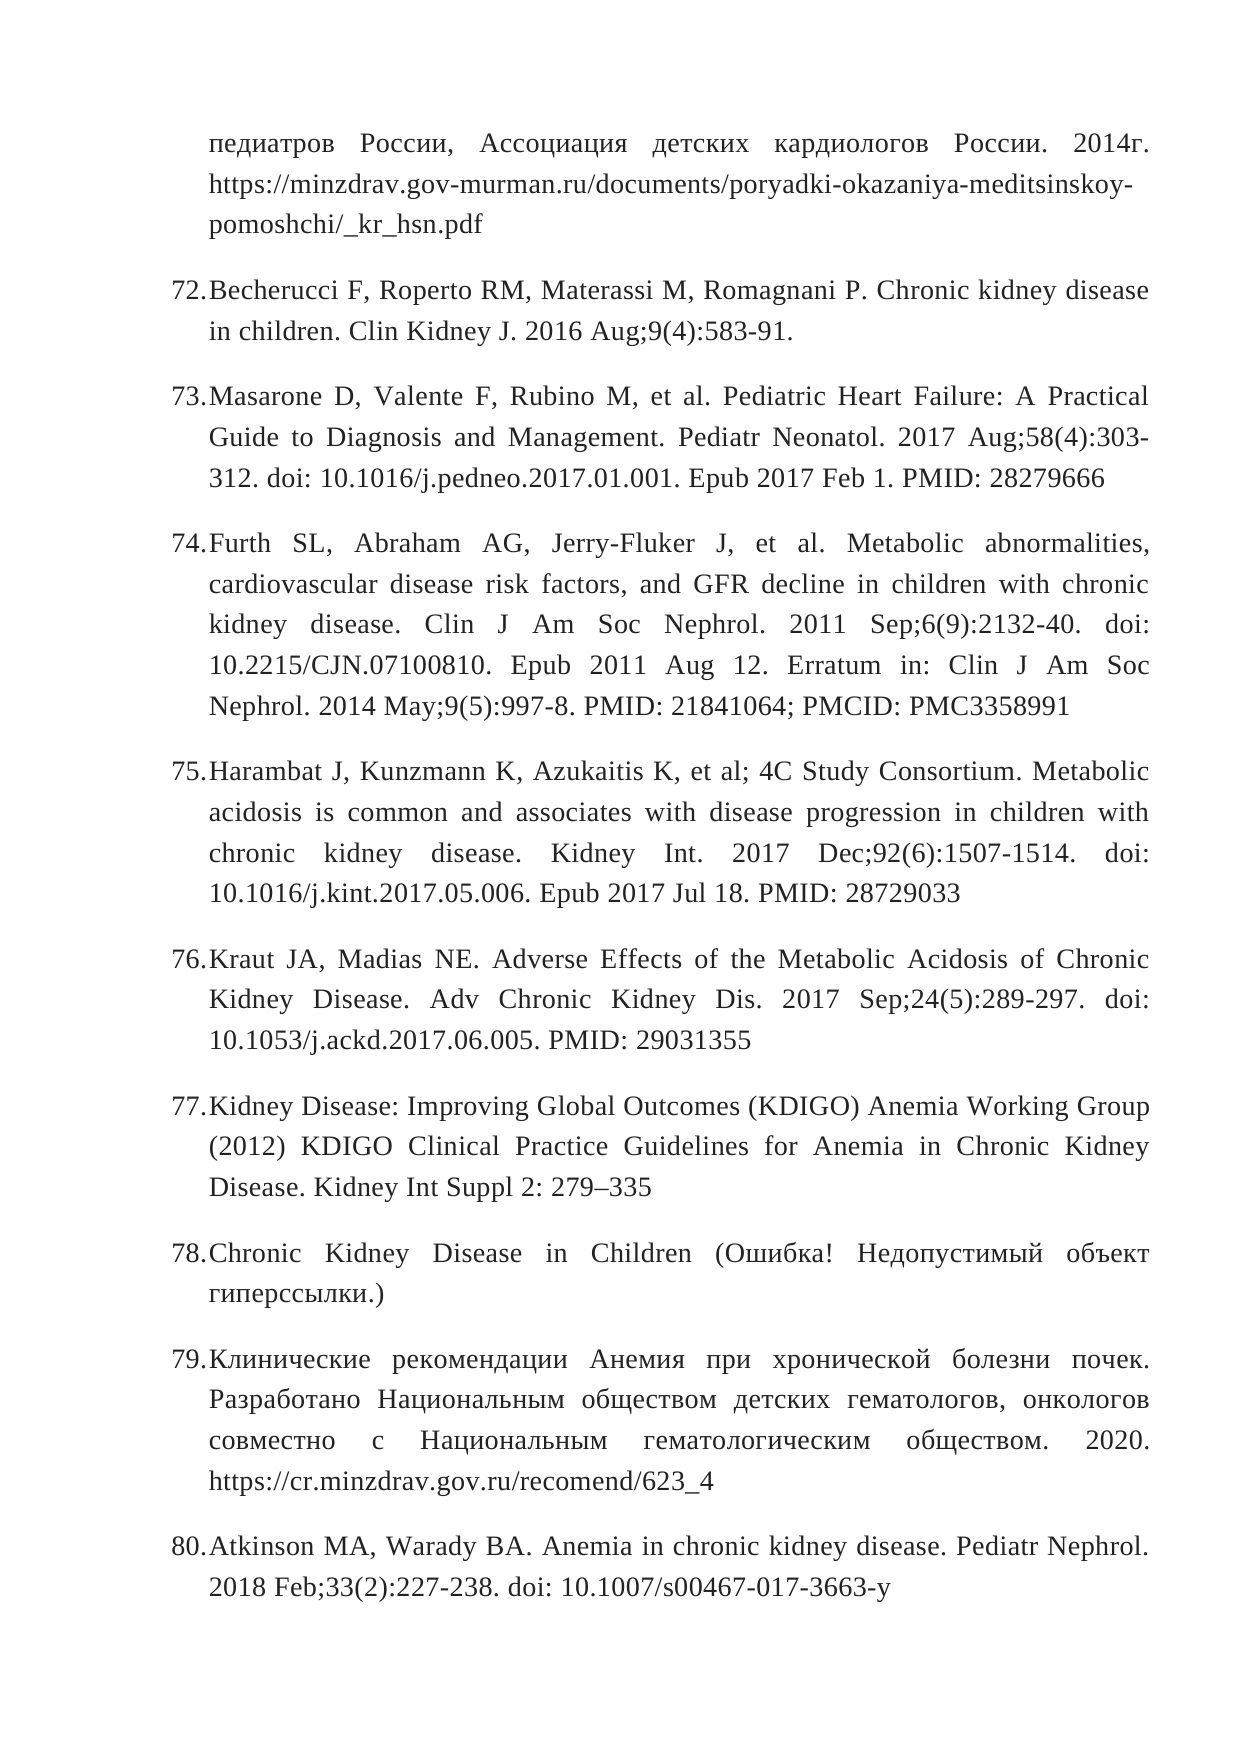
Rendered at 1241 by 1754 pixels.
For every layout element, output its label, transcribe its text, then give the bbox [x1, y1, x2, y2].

list Клинические рекомендации Анемия при хронической болезни почек. Разработано Национальным обществом детских гематологов, онкологов совместно с Национальным гематологическим обществом. 2020. https://cr.minzdrav.gov.ru/recomend/623_4 [171, 1334, 1152, 1496]
list Atkinson MA, Warady BA. Anemia in chronic kidney disease. Pediatr Nephrol. 2018 Feb;33(2):227-238. doi: 10.1007/s00467-017-3663-y [171, 1521, 1152, 1602]
list Chronic Kidney Disease in Children (Ошибка! Недопустимый объект гиперссылки.) [171, 1227, 1152, 1309]
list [171, 118, 1152, 240]
list Furth SL, Abraham AG, Jerry-Fluker J, et al. Metabolic abnormalities, cardiovascular disease risk factors, and GFR decline in children with chronic kidney disease. Clin J Am Soc Nephrol. 2011 Sep;6(9):2132-40. doi: 10.2215/CJN.07100810. Epub 2011 Aug 12. Erratum in: Clin J Am Soc Nephrol. 2014 May;9(5):997-8. PMID: 21841064; PMCID: PMC3358991 [171, 518, 1152, 721]
list Harambat J, Kunzmann K, Azukaitis K, et al; 4C Study Consortium. Metabolic acidosis is common and associates with disease progression in children with chronic kidney disease. Kidney Int. 2017 Dec;92(6):1507-1514. doi: 10.1016/j.kint.2017.05.006. Epub 2017 Jul 18. PMID: 28729033 [171, 746, 1152, 909]
list Becherucci F, Roperto RM, Materassi M, Romagnani P. Chronic kidney disease in children. Clin Kidney J. 2016 Aug;9(4):583-91. [171, 265, 1152, 346]
list Masarone D, Valente F, Rubino M, et al. Pediatric Heart Failure: A Practical Guide to Diagnosis and Management. Pediatr Neonatol. 2017 Aug;58(4):303-312. doi: 10.1016/j.pedneo.2017.01.001. Epub 2017 Feb 1. PMID: 28279666 [171, 371, 1152, 493]
list Kraut JA, Madias NE. Adverse Effects of the Metabolic Acidosis of Chronic Kidney Disease. Adv Chronic Kidney Dis. 2017 Sep;24(5):289-297. doi: 10.1053/j.ackd.2017.06.005. PMID: 29031355 [171, 934, 1152, 1056]
list Kidney Disease: Improving Global Outcomes (KDIGO) Anemia Working Group (2012) KDIGO Clinical Practice Guidelines for Anemia in Chronic Kidney Disease. Kidney Int Suppl 2: 279–335 [171, 1081, 1152, 1202]
